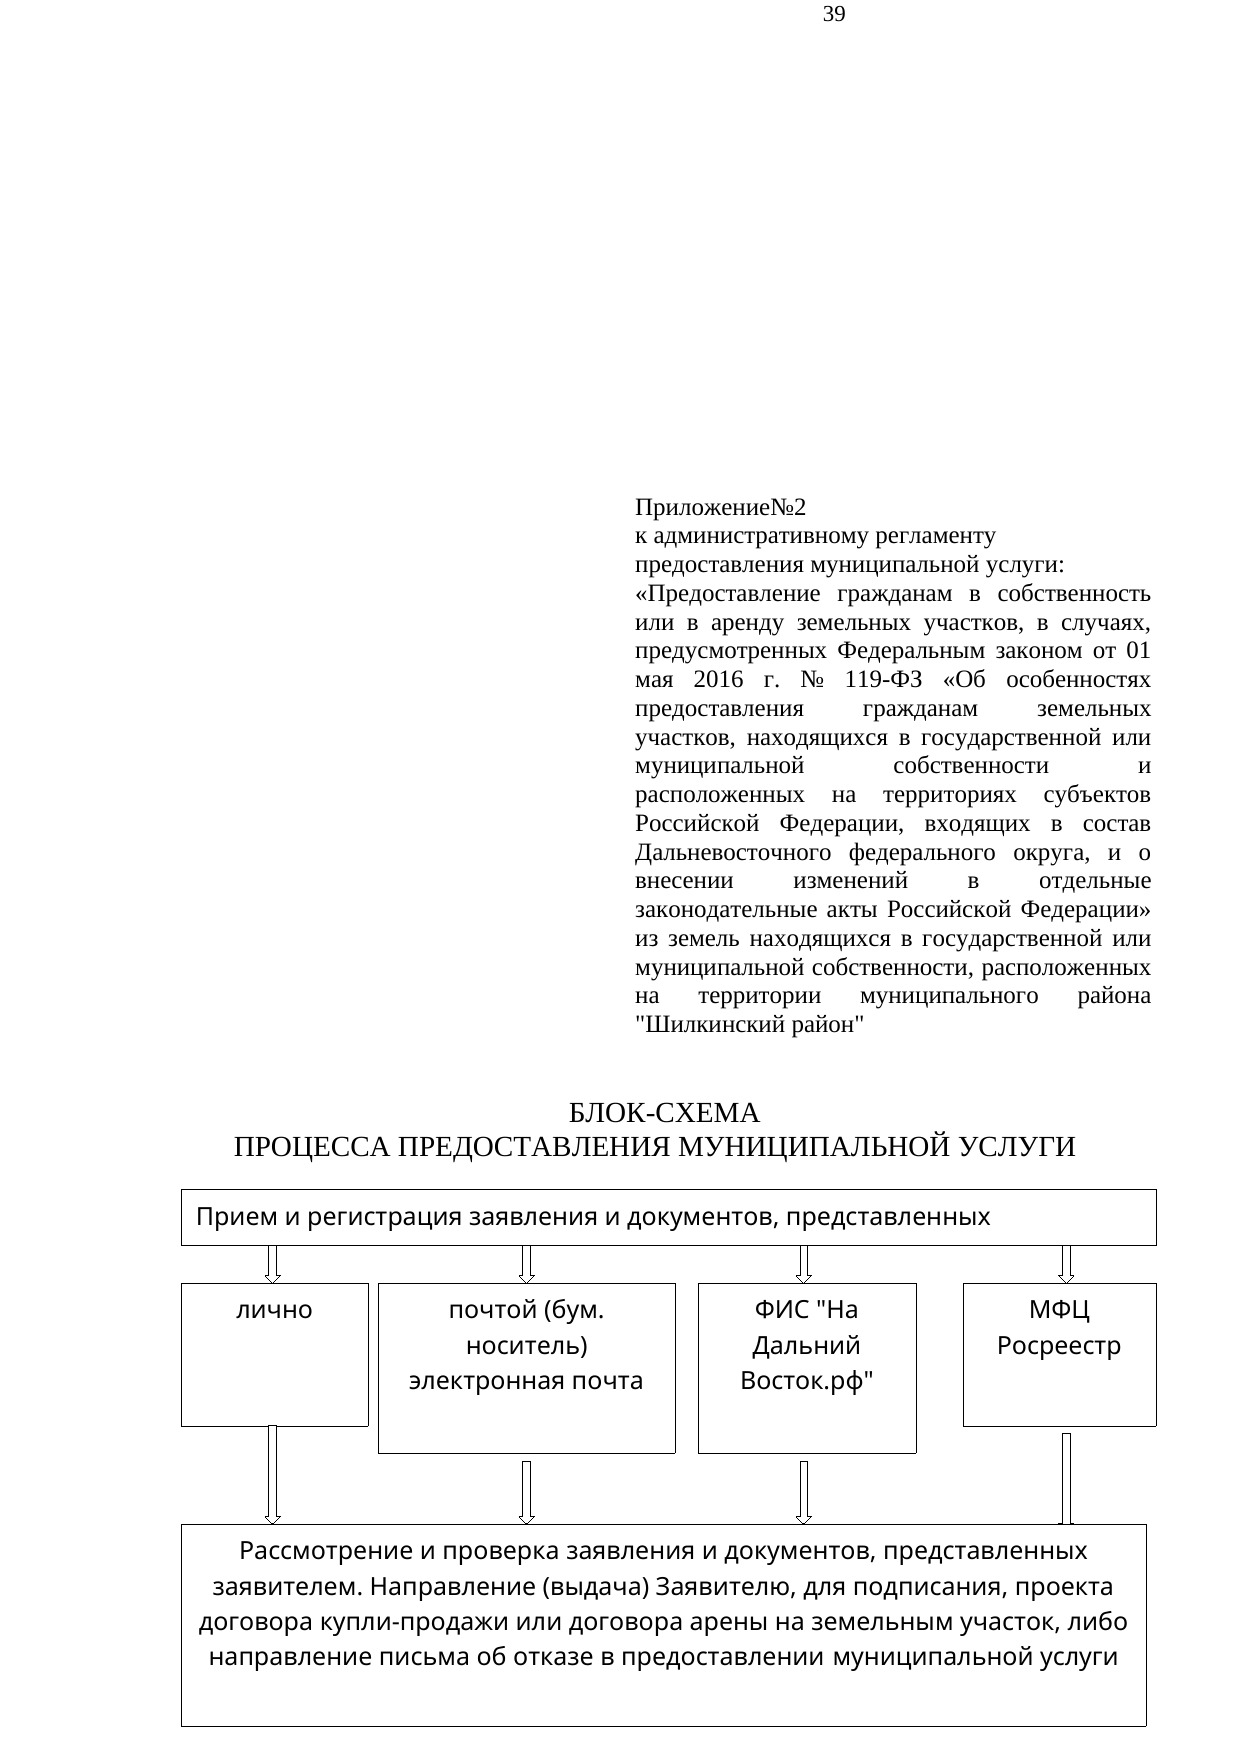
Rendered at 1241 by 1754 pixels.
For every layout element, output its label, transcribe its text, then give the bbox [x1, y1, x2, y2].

text Приложение№2 [635, 492, 1152, 521]
text ПРОЦЕССА ПРЕДОСТАВЛЕНИЯ МУНИЦИПАЛЬНОЙ УСЛУГИ [233, 1129, 1152, 1163]
text к административному регламенту [635, 521, 1152, 549]
text БЛОК-СХЕМА [177, 1096, 1152, 1129]
text «Предоставление гражданам в собственность или в аренду земельных участков, в случаях, предусмотренных Федеральным законом от 01 мая 2016 г. № 119-ФЗ «Об особенностях предоставления гражданам земельных участков, находящихся в государственной или муниципальной собственности и расположенных на территориях субъектов Российской Федерации, входящих в состав Дальневосточного федерального округа, и о внесении изменений в отдельные законодательные акты Российской Федерации» из земель находящихся в государственной или муниципальной собственности, расположенных на территории муниципального района "Шилкинский район" [635, 578, 1152, 1038]
text предоставления муниципальной услуги: [635, 549, 1152, 578]
